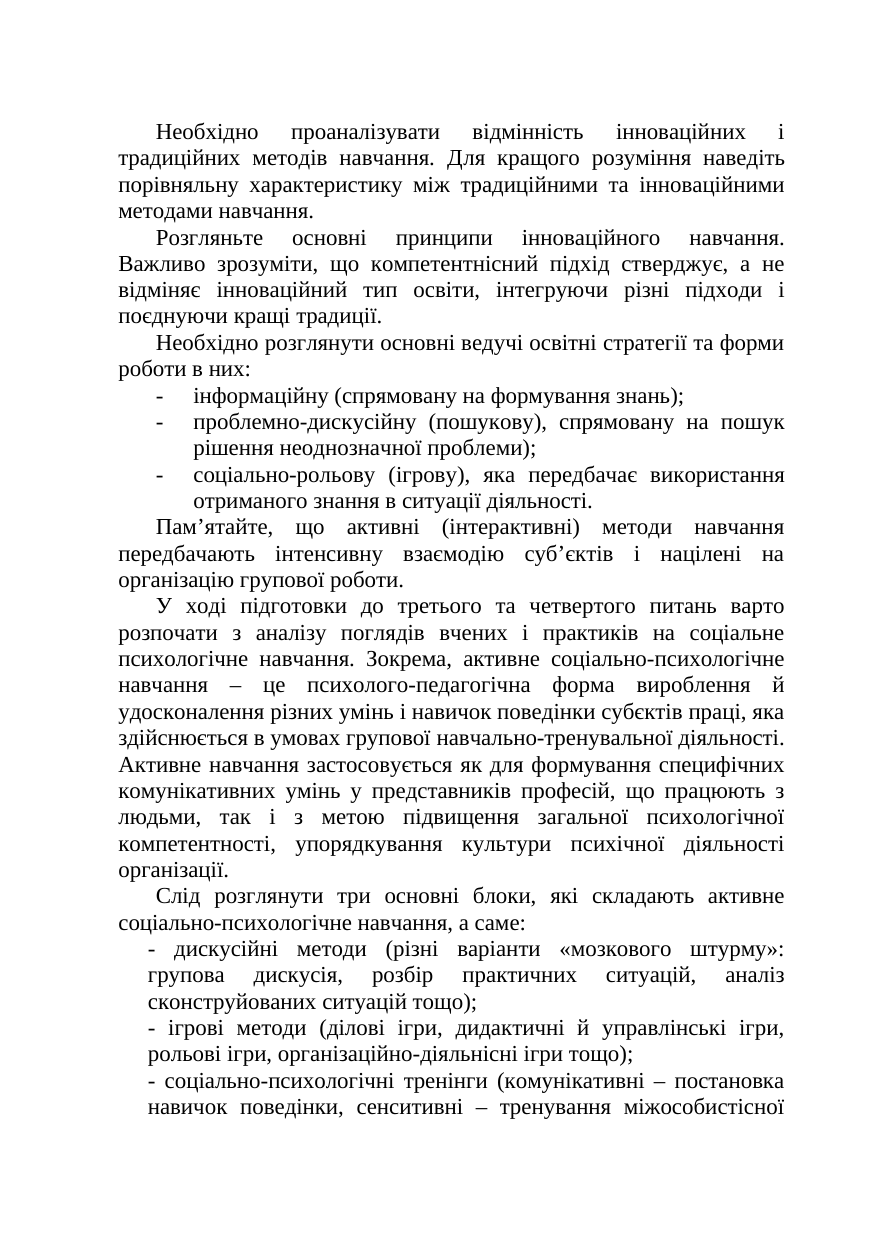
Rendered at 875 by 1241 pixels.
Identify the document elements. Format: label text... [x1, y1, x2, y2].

text У ході підготовки до третього та четвертого питань варто розпочати з аналізу поглядів вчених і практиків на соціальне психологічне навчання. Зокрема, активне соціально-психологічне навчання – це психолого-педагогічна форма вироблення й удосконалення різних умінь і навичок поведінки субєктів праці, яка здійснюється в умовах групової навчально-тренувальної діяльності. Активне навчання застосовується як для формування специфічних комунікативних умінь у представників професій, що працюють з людьми, так і з метою підвищення загальної психологічної компетентності, упорядкування культури психічної діяльності організації. [118, 592, 785, 882]
text Розгляньте основні принципи інноваційного навчання. Важливо зрозуміти, що компетентнісний підхід стверджує, а не відміняє інноваційний тип освіти, інтегруючи різні підходи і поєднуючи кращі традиції. [118, 223, 785, 329]
text - дискусійні методи (різні варіанти «мозкового штурму»: групова дискусія, розбір практичних ситуацій, аналіз сконструйованих ситуацій тощо); [148, 935, 785, 1014]
text Необхідно розглянути основні ведучі освітні стратегії та форми роботи в них: [118, 329, 785, 382]
list соціально-рольову (ігрову), яка передбачає використання отриманого знання в ситуації діяльності. [156, 461, 785, 513]
list інформаційну (спрямовану на формування знань); [156, 382, 785, 408]
text Необхідно проаналізувати відмінність інноваційних і традиційних методів навчання. Для кращого розуміння наведіть порівняльну характеристику між традиційними та інноваційними методами навчання. [118, 118, 785, 223]
text - ігрові методи (ділові ігри, дидактичні й управлінські ігри, рольові ігри, організаційно-діяльнісні ігри тощо); [148, 1014, 785, 1067]
list проблемно-дискусійну (пошукову), спрямовану на пошук рішення неоднозначної проблеми); [156, 408, 785, 461]
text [148, 1067, 785, 1119]
text Слід розглянути три основні блоки, які складають активне соціально-психологічне навчання, а саме: [118, 882, 785, 935]
text Пам’ятайте, що активні (інтерактивні) методи навчання передбачають інтенсивну взаємодію суб’єктів і націлені на організацію групової роботи. [118, 513, 785, 592]
